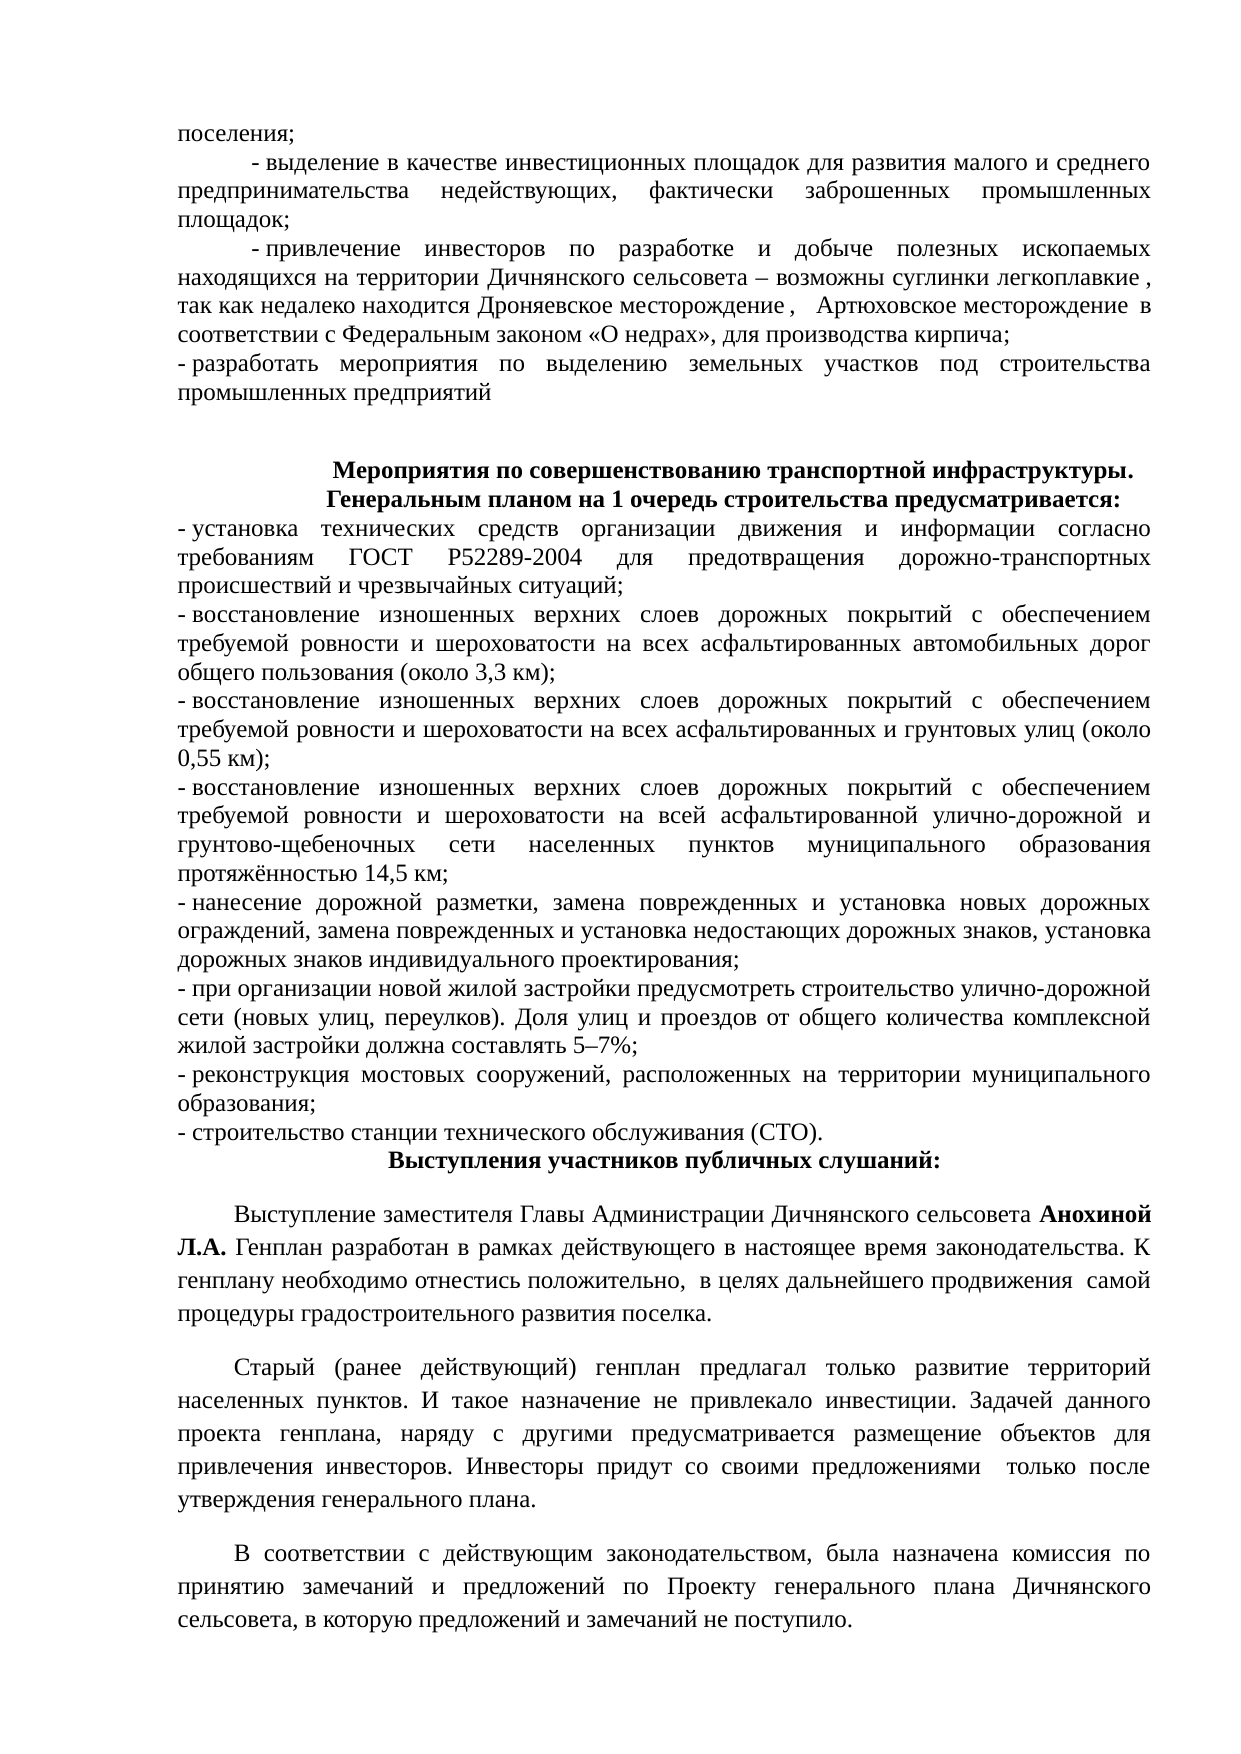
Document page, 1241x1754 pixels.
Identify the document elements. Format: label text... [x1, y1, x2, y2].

list - выделение в качестве инвестиционных площадок для развития малого и среднего предпринимательства недействующих, фактически заброшенных промышленных площадок; [177, 147, 1152, 233]
list Генеральным планом на 1 очередь строительства предусматривается: [326, 484, 1152, 513]
list - установка технических средств организации движения и информации согласно требованиям ГОСТ Р52289-2004 для предотвращения дорожно-транспортных происшествий и чрезвычайных ситуаций; [177, 513, 1152, 599]
text В соответствии с действующим законодательством, была назначена комиссия по принятию замечаний и предложений по Проекту генерального плана Дичнянского сельсовета, в которую предложений и замечаний не поступило. [177, 1538, 1152, 1633]
list - восстановление изношенных верхних слоев дорожных покрытий с обеспечением требуемой ровности и шероховатости на всех асфальтированных и грунтовых улиц (около 0,55 км); [177, 686, 1152, 772]
text Старый (ранее действующий) генплан предлагал только развитие территорий населенных пунктов. И такое назначение не привлекало инвестиции. Задачей данного проекта генплана, наряду с другими предусматривается размещение объектов для привлечения инвесторов. Инвесторы придут со своими предложениями только после утверждения генерального плана. [177, 1352, 1152, 1513]
list - привлечение инвесторов по разработке и добыче полезных ископаемых находящихся на территории Дичнянского сельсовета – возможны суглинки легкоплавкие , так как недалеко находится Дроняевское месторождение , Артюховское месторождение в соответствии с Федеральным законом «О недрах», для производства кирпича; [177, 233, 1152, 348]
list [177, 118, 1152, 147]
subtitle Мероприятия по совершенствованию транспортной инфраструктуры. [326, 456, 1152, 484]
text Выступления участников публичных слушаний: [177, 1146, 1152, 1174]
list - реконструкция мостовых сооружений, расположенных на территории муниципального образования; [177, 1059, 1152, 1117]
subtitle - разработать мероприятия по выделению земельных участков под строительства промышленных предприятий [177, 348, 1152, 406]
list - нанесение дорожной разметки, замена поврежденных и установка новых дорожных ограждений, замена поврежденных и установка недостающих дорожных знаков, установка дорожных знаков индивидуального проектирования; [177, 887, 1152, 973]
list - восстановление изношенных верхних слоев дорожных покрытий с обеспечением требуемой ровности и шероховатости на всех асфальтированных автомобильных дорог общего пользования (около 3,3 км); [177, 599, 1152, 686]
list - восстановление изношенных верхних слоев дорожных покрытий с обеспечением требуемой ровности и шероховатости на всей асфальтированной улично-дорожной и грунтово-щебеночных сети населенных пунктов муниципального образования протяжённостью 14,5 км; [177, 772, 1152, 887]
list - при организации новой жилой застройки предусмотреть строительство улично-дорожной сети (новых улиц, переулков). Доля улиц и проездов от общего количества комплексной жилой застройки должна составлять 5–7%; [177, 973, 1152, 1059]
text Выступление заместителя Главы Администрации Дичнянского сельсовета Анохиной Л.А. Генплан разработан в рамках действующего в настоящее время законодательства. К генплану необходимо отнестись положительно, в целях дальнейшего продвижения самой процедуры градостроительного развития поселка. [177, 1199, 1152, 1327]
list - строительство станции технического обслуживания (СТО). [177, 1117, 1152, 1146]
